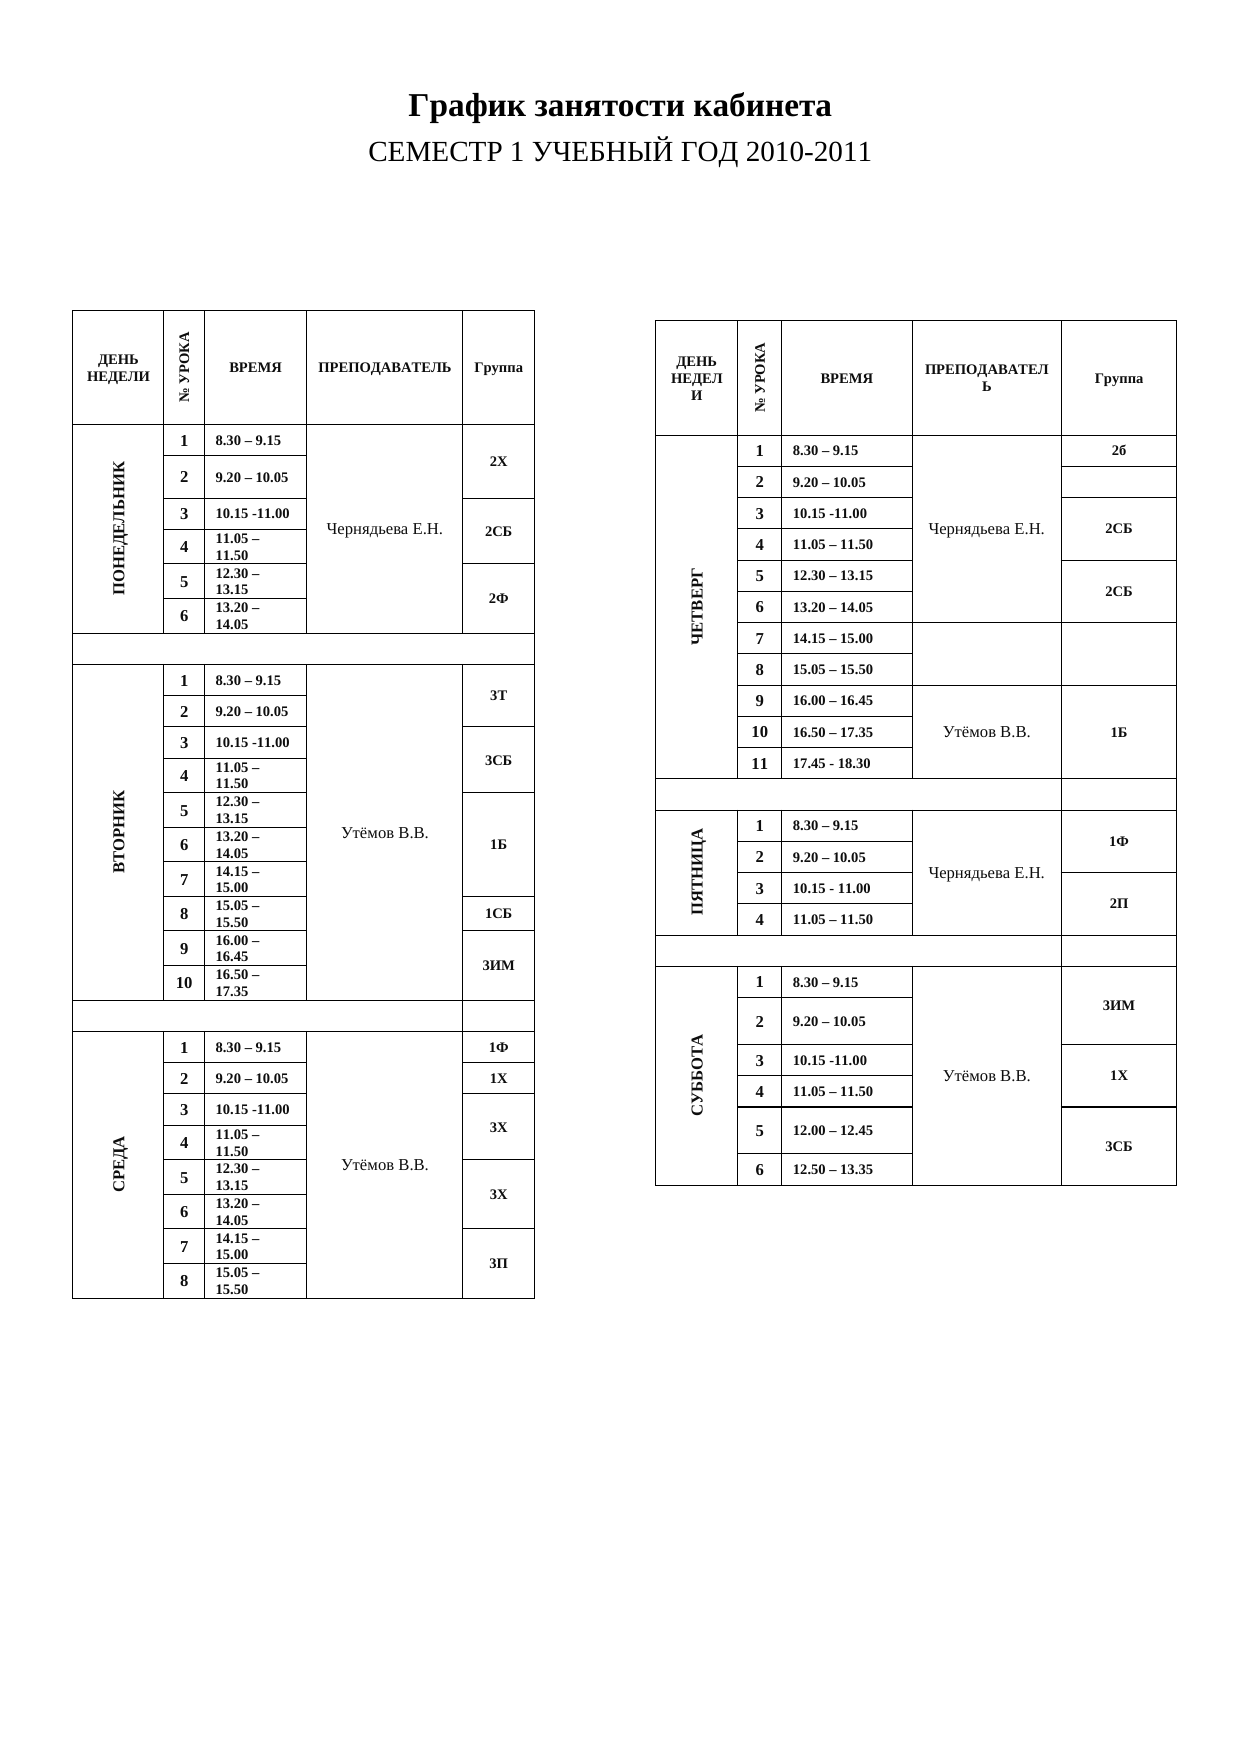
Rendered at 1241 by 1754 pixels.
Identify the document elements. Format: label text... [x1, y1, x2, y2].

table_cell ЧЕТВЕРГ [656, 436, 737, 778]
table_cell 4 [164, 759, 204, 792]
table_cell 1 [164, 665, 204, 695]
table_cell 3Х [463, 1160, 534, 1228]
table_cell 11 [738, 748, 781, 778]
table_cell 2СБ [1062, 561, 1176, 622]
table_header ДЕНЬ НЕДЕЛИ [656, 321, 737, 434]
table_cell 13.20 – 14.05 [205, 1195, 306, 1228]
table_cell 9.20 – 10.05 [782, 467, 912, 497]
table_cell 1Б [463, 793, 534, 896]
table_cell 2П [1062, 873, 1176, 934]
table_cell 1 [738, 811, 781, 841]
table_header ПРЕПОДАВАТЕЛЬ [913, 321, 1061, 434]
table_cell 15.05 – 15.50 [782, 654, 912, 684]
table_cell 6 [164, 828, 204, 861]
table_header ДЕНЬ НЕДЕЛИ [73, 311, 163, 424]
table_cell [656, 936, 1061, 966]
table_header ПРЕПОДАВАТЕЛЬ [307, 311, 462, 424]
table_cell 6 [164, 599, 204, 632]
table_cell 3П [463, 1229, 534, 1297]
table_cell 1Х [1062, 1045, 1176, 1106]
table_cell СУББОТА [656, 967, 737, 1184]
table_header № УРОКА [164, 311, 204, 424]
table_cell 17.45 - 18.30 [782, 748, 912, 778]
table_cell 2б [1062, 436, 1176, 466]
table_cell [913, 623, 1061, 684]
table_cell 4 [164, 1126, 204, 1159]
table_cell 3 [738, 873, 781, 903]
table_cell 15.05 – 15.50 [205, 897, 306, 930]
table_cell 2 [738, 998, 781, 1044]
table_cell [1062, 936, 1176, 966]
table_cell 1 [164, 1032, 204, 1062]
table_cell 11.05 – 11.50 [782, 904, 912, 934]
table_header № УРОКА [738, 321, 781, 434]
table_cell 15.05 – 15.50 [205, 1264, 306, 1297]
table_cell 16.50 – 17.35 [782, 717, 912, 747]
table_cell ПОНЕДЕЛЬНИК [73, 425, 163, 632]
table_cell 3 [738, 498, 781, 528]
table_cell 9.20 – 10.05 [205, 696, 306, 726]
table_cell 1Х [463, 1063, 534, 1093]
table_cell 9.20 – 10.05 [782, 998, 912, 1044]
table_cell 3 [164, 727, 204, 757]
table_cell 13.20 – 14.05 [205, 599, 306, 632]
table_cell 4 [738, 529, 781, 559]
table_cell 4 [738, 1076, 781, 1106]
table_cell 2Ф [463, 564, 534, 632]
table_cell 10 [164, 966, 204, 999]
table_cell 5 [738, 561, 781, 591]
table_cell 2 [738, 842, 781, 872]
table_cell 4 [164, 530, 204, 563]
table_cell 4 [738, 904, 781, 934]
table_cell 2Х [463, 425, 534, 497]
table_cell 2 [164, 1063, 204, 1093]
table_cell 11.05 – 11.50 [205, 759, 306, 792]
table_cell 16.00 – 16.45 [782, 686, 912, 716]
table_cell Утёмов В.В. [913, 686, 1061, 778]
table_cell 7 [738, 623, 781, 653]
table_cell [1062, 467, 1176, 497]
table_cell 10.15 -11.00 [205, 499, 306, 529]
table_cell 6 [738, 592, 781, 622]
table_cell 3Т [463, 665, 534, 726]
table_cell [73, 634, 534, 664]
table_cell 11.05 – 11.50 [205, 530, 306, 563]
table_header ВРЕМЯ [782, 321, 912, 434]
table_cell 8.30 – 9.15 [205, 665, 306, 695]
table_cell 10.15 - 11.00 [782, 873, 912, 903]
table_header Группа [1062, 321, 1176, 434]
table_cell 6 [164, 1195, 204, 1228]
table_cell 12.30 – 13.15 [205, 1160, 306, 1194]
table_cell 12.30 – 13.15 [782, 561, 912, 591]
table_cell 9.20 – 10.05 [205, 456, 306, 497]
table_cell 9.20 – 10.05 [782, 842, 912, 872]
table_cell 10.15 -11.00 [782, 1045, 912, 1075]
table_cell ВТОРНИК [73, 665, 163, 999]
table_cell 3ИМ [463, 931, 534, 999]
table_cell 12.00 – 12.45 [782, 1108, 912, 1153]
table_cell 8.30 – 9.15 [205, 1032, 306, 1062]
table_header ВРЕМЯ [205, 311, 306, 424]
text График занятости кабинета [75, 85, 1165, 124]
table_cell 11.05 – 11.50 [782, 1076, 912, 1106]
table_cell 2СБ [1062, 498, 1176, 559]
table_cell 5 [164, 793, 204, 827]
text СЕМЕСТР 1 УЧЕБНЫЙ ГОД 2010-2011 [75, 134, 1165, 168]
table_cell [463, 1001, 534, 1031]
table_cell 9.20 – 10.05 [205, 1063, 306, 1093]
table_cell 6 [738, 1154, 781, 1184]
table_cell 10.15 -11.00 [782, 498, 912, 528]
table_cell 3 [164, 1094, 204, 1124]
table_cell 1Ф [463, 1032, 534, 1062]
table_header Группа [463, 311, 534, 424]
table_cell [1062, 779, 1176, 809]
table_cell Чернядьева Е.Н. [913, 811, 1061, 934]
table_cell Утёмов В.В. [307, 1032, 462, 1297]
table_cell Утёмов В.В. [913, 967, 1061, 1184]
table_cell 3СБ [1062, 1108, 1176, 1184]
table_cell 3СБ [463, 727, 534, 792]
table_cell 8.30 – 9.15 [782, 811, 912, 841]
table_cell 12.30 – 13.15 [205, 564, 306, 598]
table_cell [656, 779, 1061, 809]
table_cell 1Ф [1062, 811, 1176, 872]
table_cell 1 [738, 436, 781, 466]
table_cell 8 [738, 654, 781, 684]
table_cell 3 [738, 1045, 781, 1075]
table_cell 8 [164, 1264, 204, 1297]
table_cell 2 [164, 696, 204, 726]
table_cell 11.05 – 11.50 [782, 529, 912, 559]
table_cell 2 [738, 467, 781, 497]
table_cell Чернядьева Е.Н. [307, 425, 462, 632]
table_cell 5 [164, 1160, 204, 1194]
table_cell 11.05 – 11.50 [205, 1126, 306, 1159]
table_cell 1 [738, 967, 781, 997]
table_cell 7 [164, 1229, 204, 1263]
table_cell 7 [164, 862, 204, 896]
table_cell 8.30 – 9.15 [205, 425, 306, 455]
table_cell 3ИМ [1062, 967, 1176, 1044]
table_cell 1 [164, 425, 204, 455]
table_cell 12.30 – 13.15 [205, 793, 306, 827]
table_cell 16.00 – 16.45 [205, 931, 306, 965]
table_cell 14.15 – 15.00 [205, 1229, 306, 1263]
table_cell 13.20 – 14.05 [782, 592, 912, 622]
table_cell 5 [738, 1108, 781, 1153]
table_cell 10.15 -11.00 [205, 1094, 306, 1124]
table_cell 5 [164, 564, 204, 598]
table_cell 8.30 – 9.15 [782, 436, 912, 466]
table_cell [1062, 623, 1176, 684]
table_cell ПЯТНИЦА [656, 811, 737, 934]
table_cell 9 [164, 931, 204, 965]
table_cell 3 [164, 499, 204, 529]
table_cell 1СБ [463, 897, 534, 930]
table_cell 1Б [1062, 686, 1176, 778]
table_cell 12.50 – 13.35 [782, 1154, 912, 1184]
table_cell 14.15 – 15.00 [205, 862, 306, 896]
table_cell 8 [164, 897, 204, 930]
table_cell 16.50 – 17.35 [205, 966, 306, 999]
table_cell 8.30 – 9.15 [782, 967, 912, 997]
table_cell СРЕДА [73, 1032, 163, 1297]
table_cell 2 [164, 456, 204, 497]
table_cell 2СБ [463, 499, 534, 563]
table_cell 10.15 -11.00 [205, 727, 306, 757]
table_cell Утёмов В.В. [307, 665, 462, 999]
table_cell 14.15 – 15.00 [782, 623, 912, 653]
table_cell 10 [738, 717, 781, 747]
table_cell [73, 1001, 462, 1031]
table_cell 3Х [463, 1094, 534, 1159]
table_cell 13.20 – 14.05 [205, 828, 306, 861]
table_cell 9 [738, 686, 781, 716]
table_cell Чернядьева Е.Н. [913, 436, 1061, 622]
